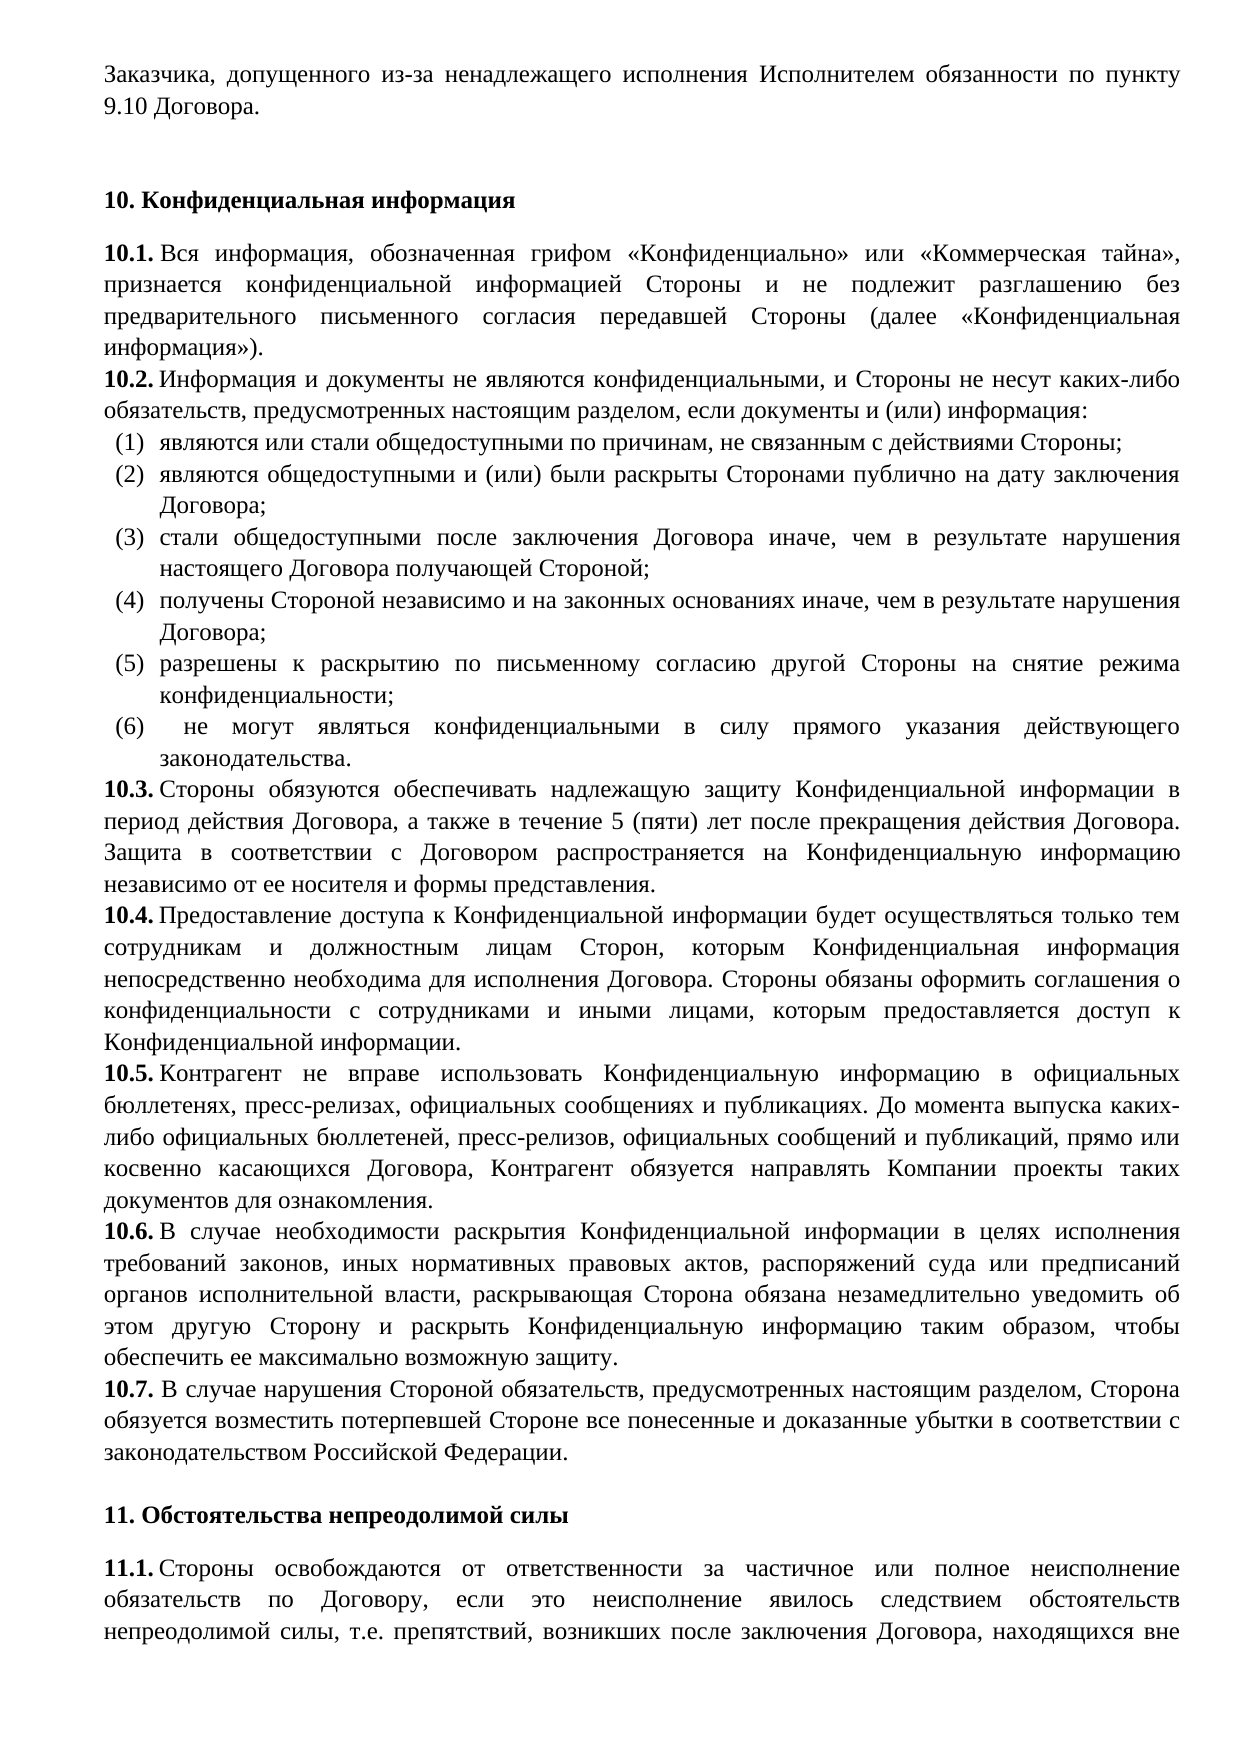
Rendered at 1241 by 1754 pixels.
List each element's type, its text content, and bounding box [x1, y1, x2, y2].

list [103, 59, 1181, 119]
text 11. Обстоятельства непреодолимой силы [103, 1500, 1181, 1529]
text 10. Конфиденциальная информация [103, 185, 1181, 214]
text получены Стороной независимо и на законных основаниях иначе, чем в результате нарушения Договора; [115, 585, 1181, 645]
list 10.4. Предоставление доступа к Конфиденциальной информации будет осуществляться только тем сотрудникам и должностным лицам Сторон, которым Конфиденциальная информация непосредственно необходима для исполнения Договора. Стороны обязаны оформить соглашения о конфиденциальности с сотрудниками и иными лицами, которым предоставляется доступ к Конфиденциальной информации. [103, 901, 1181, 1056]
list 10.3. Стороны обязуются обеспечивать надлежащую защиту Конфиденциальной информации в период действия Договора, а также в течение 5 (пяти) лет после прекращения действия Договора. Защита в соответствии с Договором распространяется на Конфиденциальную информацию независимо от ее носителя и формы представления. [103, 774, 1181, 898]
text 10.7. В случае нарушения Стороной обязательств, предусмотренных настоящим разделом, Сторона обязуется возместить потерпевшей Стороне все понесенные и доказанные убытки в соответствии с законодательством Российской Федерации. [103, 1374, 1181, 1466]
list 10.6. В случае необходимости раскрытия Конфиденциальной информации в целях исполнения требований законов, иных нормативных правовых актов, распоряжений суда или предписаний органов исполнительной власти, раскрывающая Сторона обязана незамедлительно уведомить об этом другую Сторону и раскрыть Конфиденциальную информацию таким образом, чтобы обеспечить ее максимально возможную защиту. [103, 1216, 1181, 1371]
text не могут являться конфиденциальными в силу прямого указания действующего законодательства. [115, 711, 1181, 772]
list 10.2. Информация и документы не являются конфиденциальными, и Стороны не несут каких-либо обязательств, предусмотренных настоящим разделом, если документы и (или) информация: [103, 364, 1181, 424]
list 10.5. Контрагент не вправе использовать Конфиденциальную информацию в официальных бюллетенях, пресс-релизах, официальных сообщениях и публикациях. До момента выпуска каких-либо официальных бюллетеней, пресс-релизов, официальных сообщений и публикаций, прямо или косвенно касающихся Договора, Контрагент обязуется направлять Компании проекты таких документов для ознакомления. [103, 1058, 1181, 1213]
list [103, 1553, 1181, 1644]
list 10.1. Вся информация, обозначенная грифом «Конфиденциально» или «Коммерческая тайна», признается конфиденциальной информацией Стороны и не подлежит разглашению без предварительного письменного согласия передавшей Стороны (далее «Конфиденциальная информация»). [103, 238, 1181, 361]
text стали общедоступными после заключения Договора иначе, чем в результате нарушения настоящего Договора получающей Стороной; [115, 522, 1181, 582]
text являются общедоступными и (или) были раскрыты Сторонами публично на дату заключения Договора; [115, 459, 1181, 519]
text разрешены к раскрытию по письменному согласию другой Стороны на снятие режима конфиденциальности; [115, 648, 1181, 708]
text являются или стали общедоступными по причинам, не связанным с действиями Стороны; [115, 427, 1181, 456]
